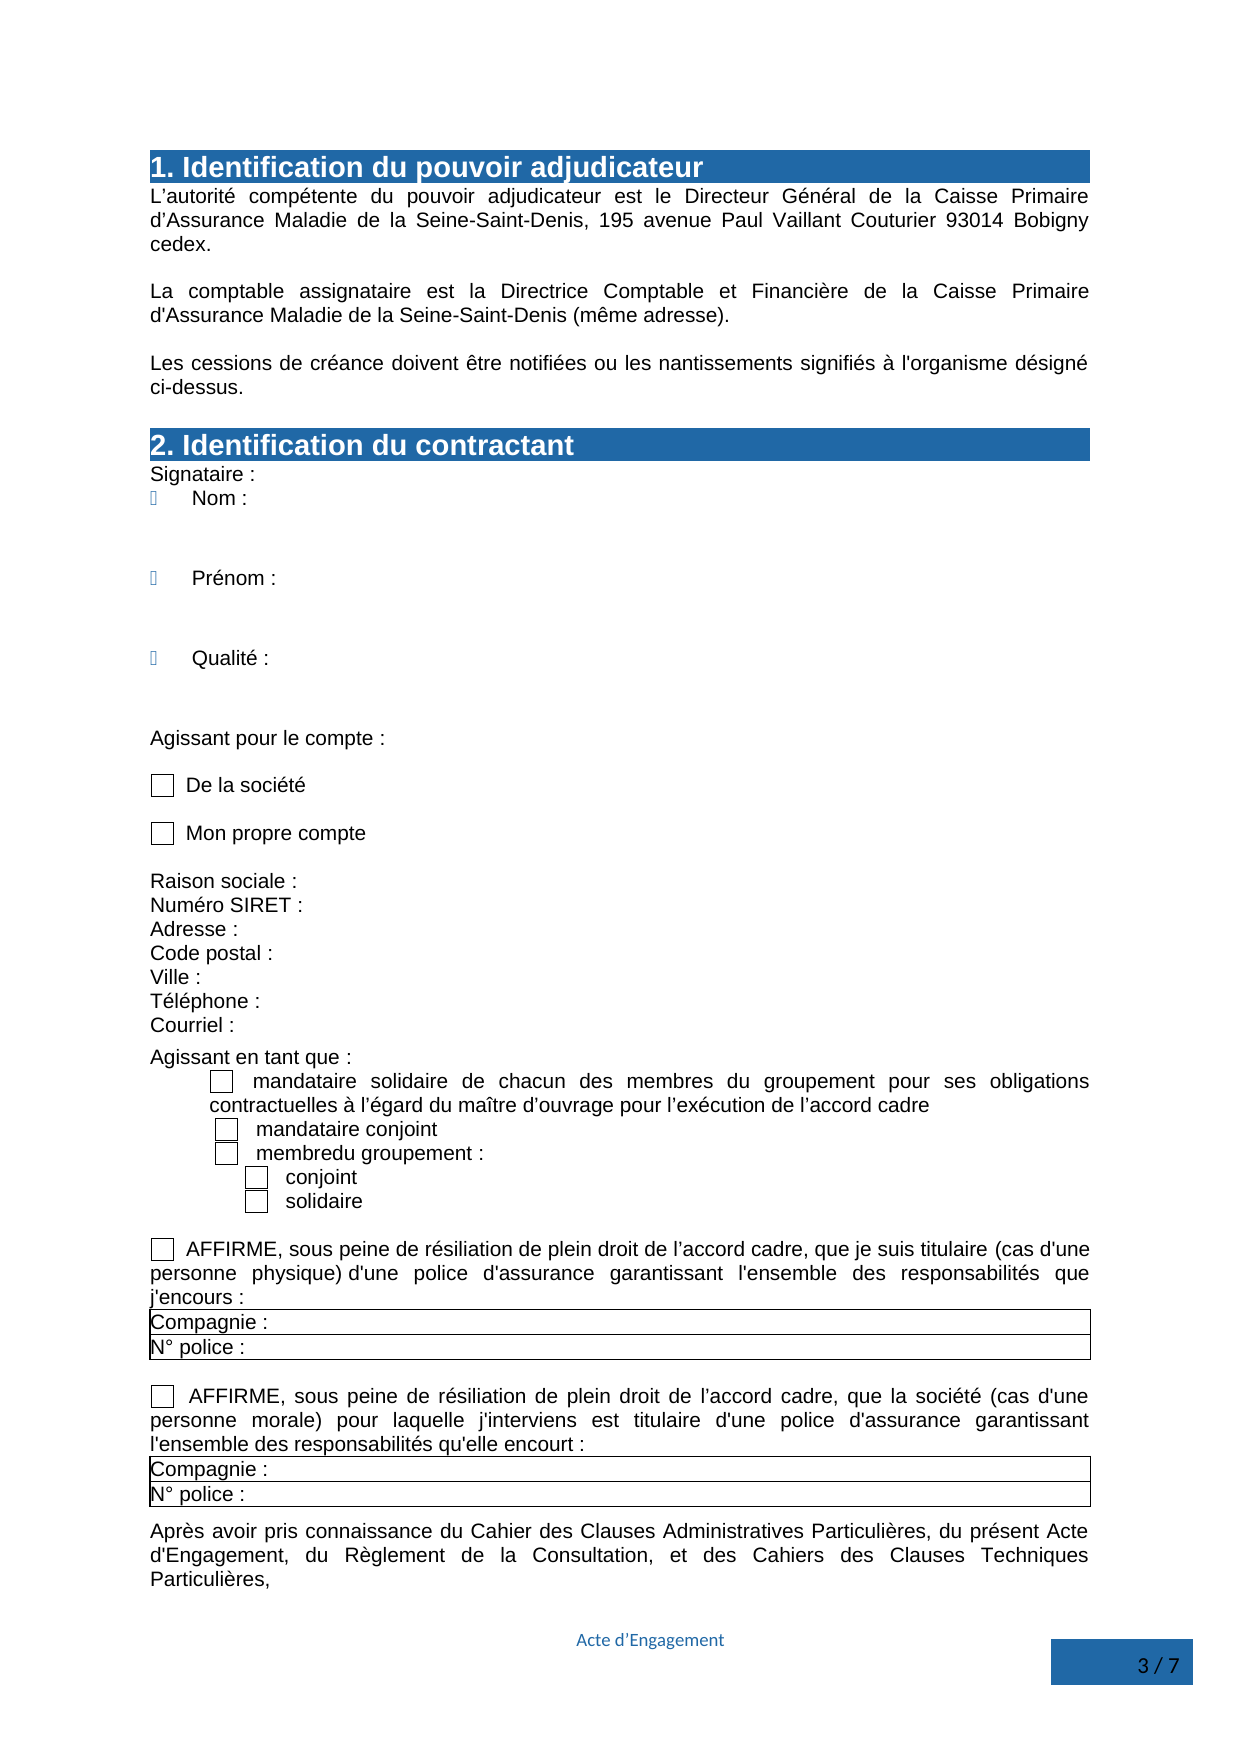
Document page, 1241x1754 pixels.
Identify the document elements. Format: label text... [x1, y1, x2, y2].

text mandataire conjoint [214, 1117, 1090, 1141]
text membredu groupement : [214, 1141, 1090, 1165]
table_header Compagnie : [151, 1457, 1090, 1481]
text AFFIRME, sous peine de résiliation de plein droit de l’accord cadre, que je suis titulaire (cas d'une personne physique) d'une police d'assurance garantissant l'ensemble des responsabilités que j'encours : [150, 1237, 1090, 1309]
table_cell N° police : [151, 1335, 1090, 1359]
text Ville : [150, 965, 1090, 989]
text Raison sociale : [150, 869, 1090, 893]
text conjoint [244, 1165, 1090, 1189]
text mandataire solidaire de chacun des membres du groupement pour ses obligations contractuelles à l’égard du maître d’ouvrage pour l’exécution de l’accord cadre [209, 1069, 1090, 1117]
table_cell N° police : [151, 1482, 1090, 1506]
text AFFIRME, sous peine de résiliation de plein droit de l’accord cadre, que la société (cas d'une personne morale) pour laquelle j'interviens est titulaire d'une police d'assurance garantissant l'ensemble des responsabilités qu'elle encourt : [150, 1384, 1090, 1456]
text Agissant pour le compte : [150, 725, 1090, 749]
text solidaire [244, 1189, 1090, 1213]
text Numéro SIRET : [150, 893, 1090, 917]
text Agissant en tant que : [150, 1045, 1090, 1069]
text Courriel : [150, 1013, 1090, 1037]
title Prénom : [150, 565, 1090, 645]
text Signataire : [150, 461, 1090, 485]
text Après avoir pris connaissance du Cahier des Clauses Administratives Particulières, du présent Acte d'Engagement, du Règlement de la Consultation, et des Cahiers des Clauses Techniques Particulières, [150, 1519, 1090, 1591]
title Qualité : [150, 645, 1090, 725]
table_header Compagnie : [151, 1310, 1090, 1334]
text Adresse : [150, 917, 1090, 941]
text Mon propre compte [150, 821, 1090, 845]
text Les cessions de créance doivent être notifiées ou les nantissements signifiés à l'organisme désigné ci-dessus. [150, 351, 1090, 399]
text De la société [150, 773, 1090, 797]
subtitle 1. Identification du pouvoir adjudicateur [150, 150, 1090, 183]
text Téléphone : [150, 989, 1090, 1013]
subtitle 2. Identification du contractant [150, 428, 1090, 461]
text L’autorité compétente du pouvoir adjudicateur est le Directeur Général de la Caisse Primaire d’Assurance Maladie de la Seine-Saint-Denis, 195 avenue Paul Vaillant Couturier 93014 Bobigny cedex. [150, 183, 1090, 255]
text La comptable assignataire est la Directrice Comptable et Financière de la Caisse Primaire d'Assurance Maladie de la Seine-Saint-Denis (même adresse). [150, 279, 1090, 327]
text Code postal : [150, 941, 1090, 965]
title Nom : [150, 485, 1090, 565]
